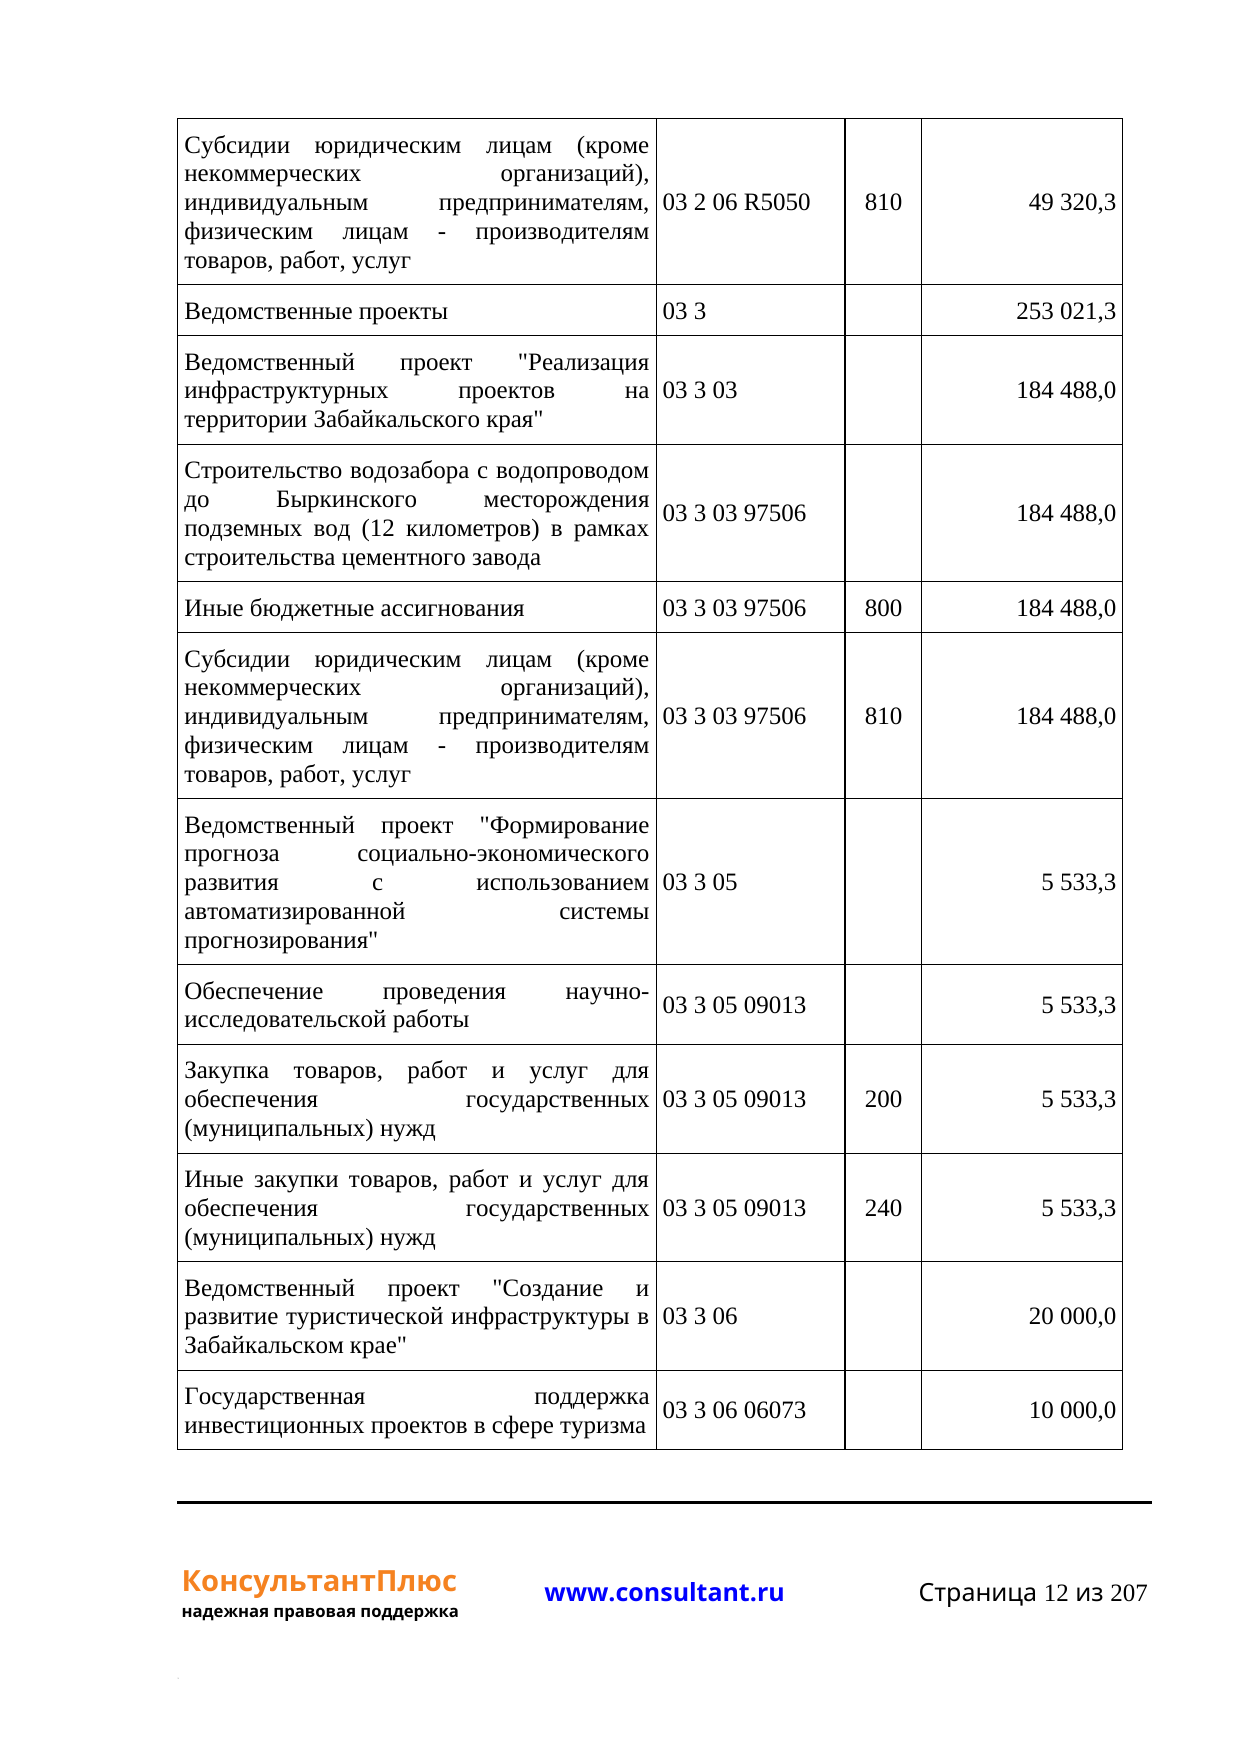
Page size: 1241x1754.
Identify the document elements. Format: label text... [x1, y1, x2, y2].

table_cell Ведомственные проекты [178, 285, 656, 335]
table_cell [846, 965, 921, 1044]
table_cell 5 533,3 [922, 1045, 1122, 1152]
table_cell Иные закупки товаров, работ и услуг для обеспечения государственных (муниципальных) нужд [178, 1154, 656, 1261]
table_cell 184 488,0 [922, 633, 1122, 798]
table_cell Ведомственный проект "Формирование прогноза социально-экономического развития с использованием автоматизированной системы прогнозирования" [178, 799, 656, 964]
table_cell 5 533,3 [922, 799, 1122, 964]
table_cell [846, 799, 921, 964]
table_cell Обеспечение проведения научно-исследовательской работы [178, 965, 656, 1044]
table_cell 240 [846, 1154, 921, 1261]
table_cell 184 488,0 [922, 336, 1122, 444]
table_cell 03 3 03 97506 [657, 445, 844, 581]
table_cell [846, 285, 921, 335]
table_cell 49 320,3 [922, 119, 1122, 284]
table_cell Закупка товаров, работ и услуг для обеспечения государственных (муниципальных) нужд [178, 1045, 656, 1152]
table_cell 184 488,0 [922, 445, 1122, 581]
table_cell Строительство водозабора с водопроводом до Быркинского месторождения подземных вод (12 километров) в рамках строительства цементного завода [178, 445, 656, 581]
table_cell Субсидии юридическим лицам (кроме некоммерческих организаций), индивидуальным предпринимателям, физическим лицам - производителям товаров, работ, услуг [178, 633, 656, 798]
table_cell 810 [846, 119, 921, 284]
table_cell 03 3 06 [657, 1262, 844, 1369]
table_cell 200 [846, 1045, 921, 1152]
table_cell 10 000,0 [922, 1371, 1122, 1449]
table_cell 5 533,3 [922, 965, 1122, 1044]
table_cell 03 3 [657, 285, 844, 335]
table_cell [846, 1371, 921, 1449]
table_cell 03 3 05 09013 [657, 1045, 844, 1152]
table_cell 184 488,0 [922, 582, 1122, 632]
table_cell Ведомственный проект "Реализация инфраструктурных проектов на территории Забайкальского края" [178, 336, 656, 444]
table_cell [846, 336, 921, 444]
table_cell 03 3 03 97506 [657, 582, 844, 632]
table_cell 20 000,0 [922, 1262, 1122, 1369]
table_cell 03 3 06 06073 [657, 1371, 844, 1449]
table_cell [846, 1262, 921, 1369]
table_cell 810 [846, 633, 921, 798]
table_cell 03 3 03 [657, 336, 844, 444]
table_cell Ведомственный проект "Создание и развитие туристической инфраструктуры в Забайкальском крае" [178, 1262, 656, 1369]
table_cell [846, 445, 921, 581]
table_cell 800 [846, 582, 921, 632]
table_cell 03 3 05 09013 [657, 965, 844, 1044]
table_cell 03 2 06 R5050 [657, 119, 844, 284]
table_cell 03 3 05 [657, 799, 844, 964]
table_cell Государственная поддержка инвестиционных проектов в сфере туризма [178, 1371, 656, 1449]
table_cell Иные бюджетные ассигнования [178, 582, 656, 632]
table_cell 253 021,3 [922, 285, 1122, 335]
table_cell Субсидии юридическим лицам (кроме некоммерческих организаций), индивидуальным предпринимателям, физическим лицам - производителям товаров, работ, услуг [178, 119, 656, 284]
table_cell 03 3 05 09013 [657, 1154, 844, 1261]
table_cell 03 3 03 97506 [657, 633, 844, 798]
table_cell 5 533,3 [922, 1154, 1122, 1261]
